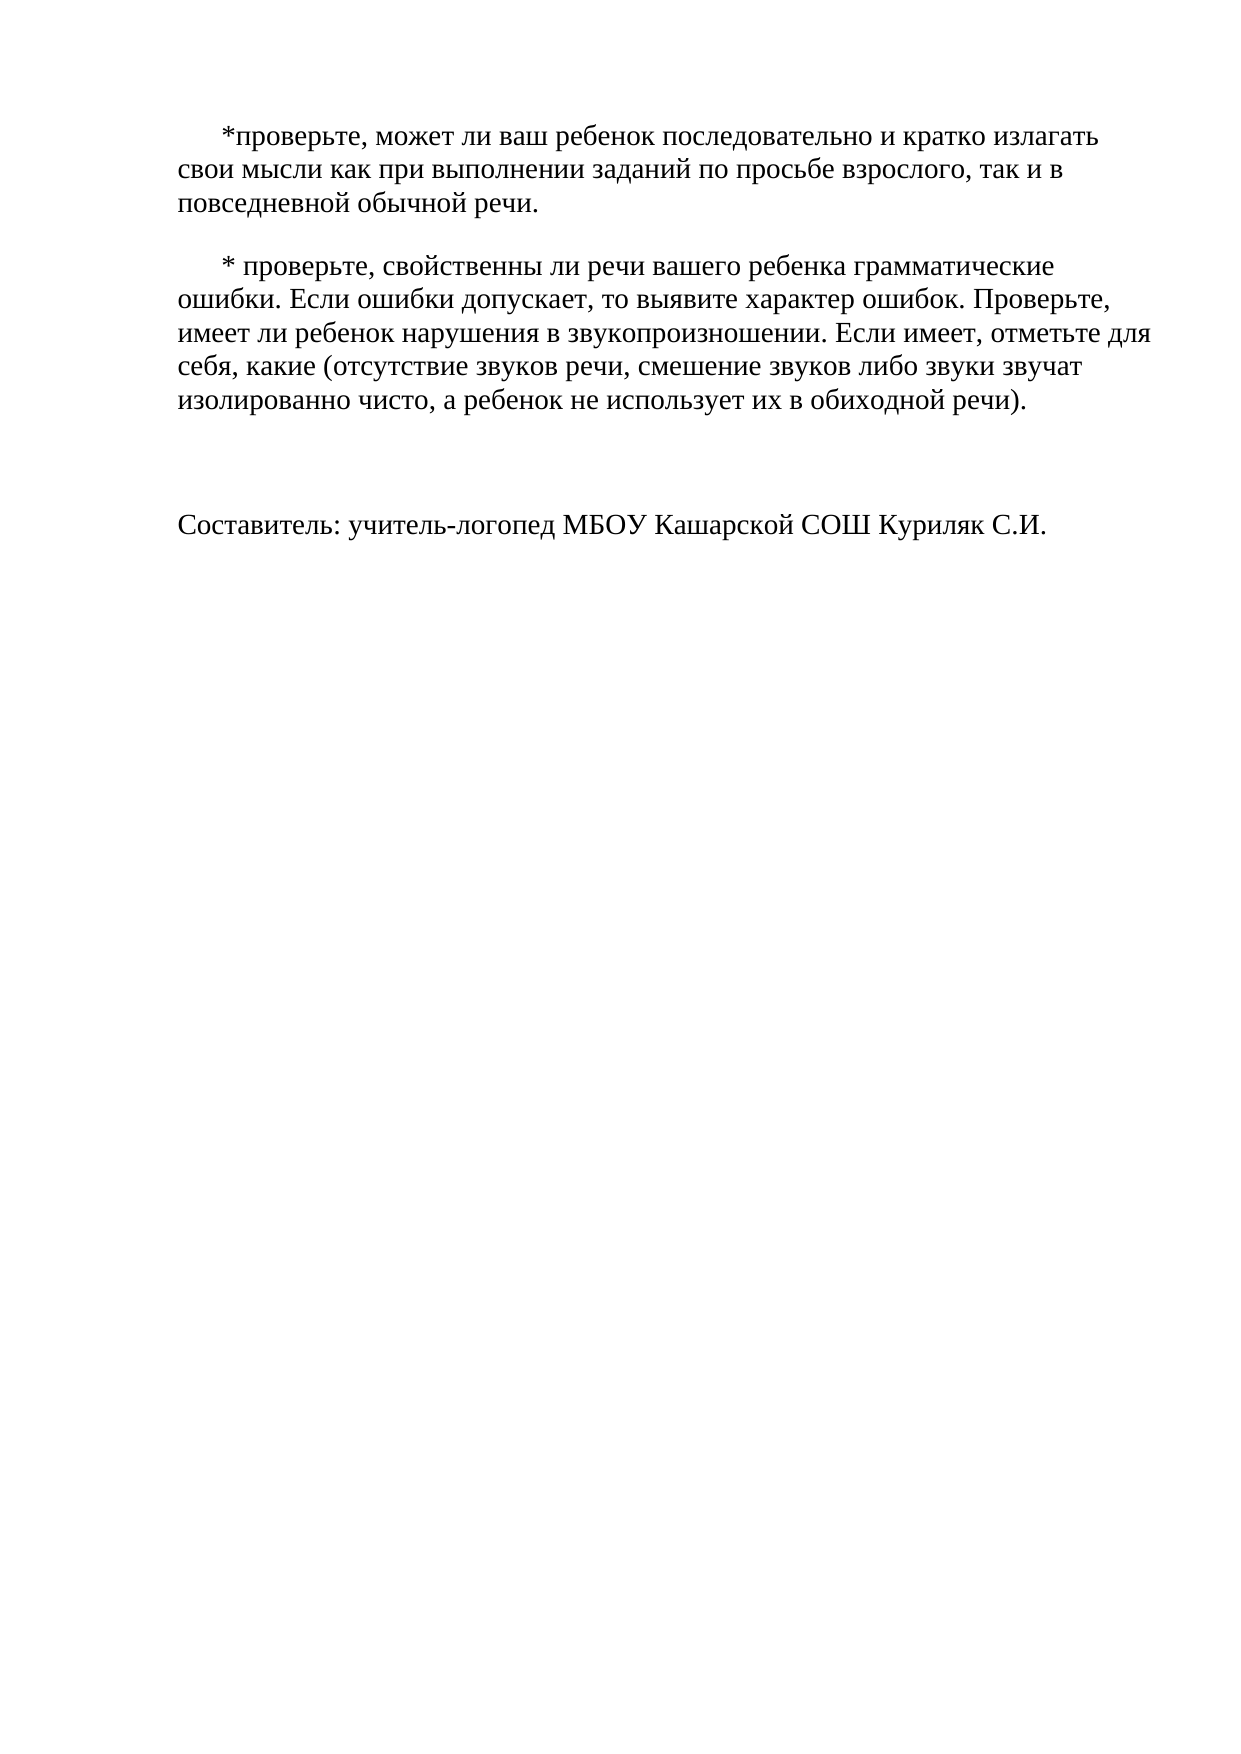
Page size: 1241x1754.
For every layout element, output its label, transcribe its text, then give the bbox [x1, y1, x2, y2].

text Составитель: учитель-логопед МБОУ Кашарской СОШ Куриляк С.И. [177, 507, 1152, 541]
text * проверьте, свойственны ли речи вашего ребенка грамматические ошибки. Если ошибки допускает, то выявите характер ошибок. Проверьте, имеет ли ребенок нарушения в звукопроизношении. Если имеет, отметьте для себя, какие (отсутствие звуков речи, смешение звуков либо звуки звучат изолированно чисто, а ребенок не использует их в обиходной речи). [177, 248, 1152, 416]
text *проверьте, может ли ваш ребенок последовательно и кратко излагать свои мысли как при выполнении заданий по просьбе взрослого, так и в повседневной обычной речи. [177, 118, 1152, 219]
